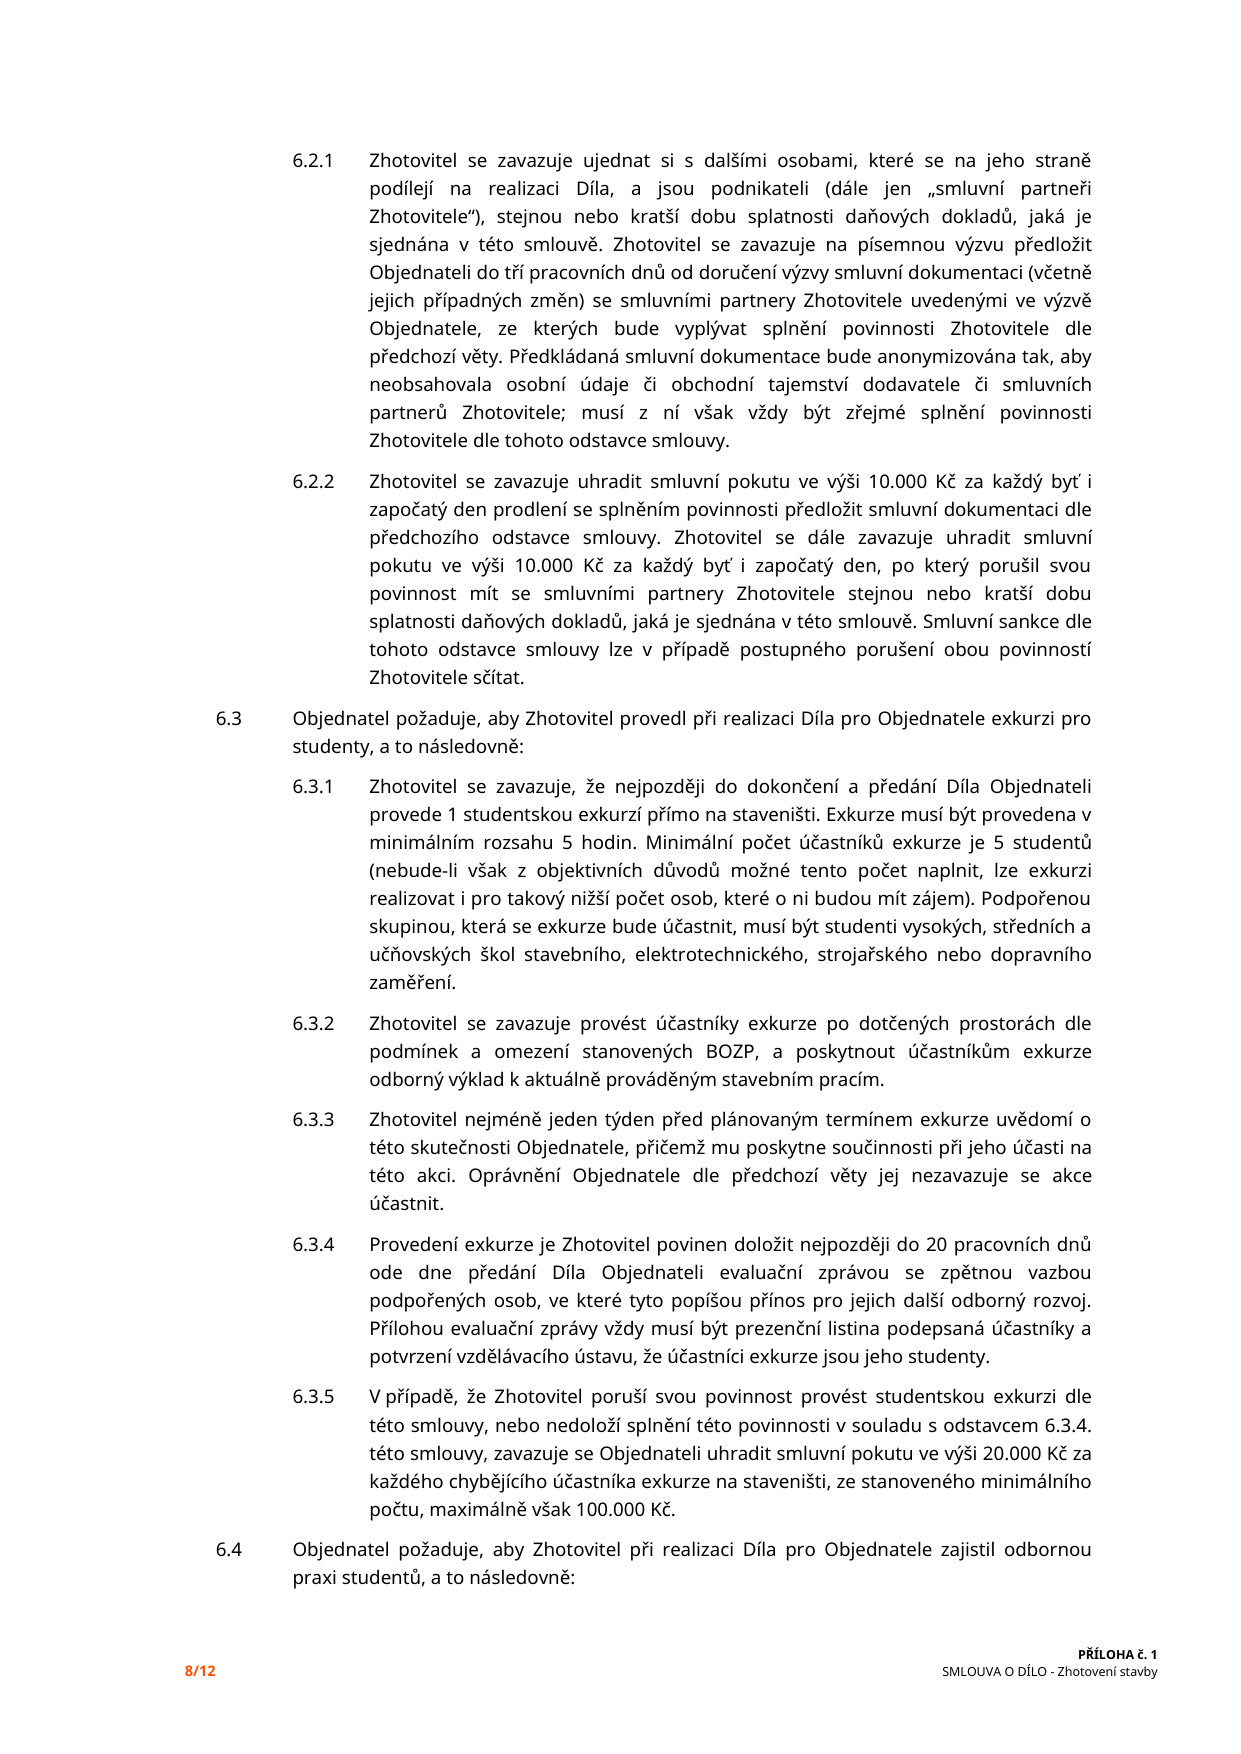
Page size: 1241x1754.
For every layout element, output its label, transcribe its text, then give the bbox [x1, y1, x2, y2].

text Objednatel požaduje, aby Zhotovitel při realizaci Díla pro Objednatele zajistil odbornou praxi studentů, a to následovně: [216, 1536, 1093, 1590]
text V případě, že Zhotovitel poruší svou povinnost provést studentskou exkurzi dle této smlouvy, nebo nedoloží splnění této povinnosti v souladu s odstavcem 6.3.4. této smlouvy, zavazuje se Objednateli uhradit smluvní pokutu ve výši 20.000 Kč za každého chybějícího účastníka exkurze na staveništi, ze stanoveného minimálního počtu, maximálně však 100.000 Kč. [292, 1384, 1093, 1521]
text Zhotovitel se zavazuje provést účastníky exkurze po dotčených prostorách dle podmínek a omezení stanovených BOZP, a poskytnout účastníkům exkurze odborný výklad k aktuálně prováděným stavebním pracím. [292, 1010, 1093, 1092]
text Zhotovitel se zavazuje uhradit smluvní pokutu ve výši 10.000 Kč za každý byť i započatý den prodlení se splněním povinnosti předložit smluvní dokumentaci dle předchozího odstavce smlouvy. Zhotovitel se dále zavazuje uhradit smluvní pokutu ve výši 10.000 Kč za každý byť i započatý den, po který porušil svou povinnost mít se smluvními partnery Zhotovitele stejnou nebo kratší dobu splatnosti daňových dokladů, jaká je sjednána v této smlouvě. Smluvní sankce dle tohoto odstavce smlouvy lze v případě postupného porušení obou povinností Zhotovitele sčítat. [292, 468, 1093, 690]
text Zhotovitel se zavazuje, že nejpozději do dokončení a předání Díla Objednateli provede 1 studentskou exkurzí přímo na staveništi. Exkurze musí být provedena v minimálním rozsahu 5 hodin. Minimální počet účastníků exkurze je 5 studentů (nebude-li však z objektivních důvodů možné tento počet naplnit, lze exkurzi realizovat i pro takový nižší počet osob, které o ni budou mít zájem). Podpořenou skupinou, která se exkurze bude účastnit, musí být studenti vysokých, středních a učňovských škol stavebního, elektrotechnického, strojařského nebo dopravního zaměření. [292, 773, 1093, 995]
text Objednatel požaduje, aby Zhotovitel provedl při realizaci Díla pro Objednatele exkurzi pro studenty, a to následovně: [216, 705, 1093, 758]
text Zhotovitel se zavazuje ujednat si s dalšími osobami, které se na jeho straně podílejí na realizaci Díla, a jsou podnikateli (dále jen „smluvní partneři Zhotovitele“), stejnou nebo kratší dobu splatnosti daňových dokladů, jaká je sjednána v této smlouvě. Zhotovitel se zavazuje na písemnou výzvu předložit Objednateli do tří pracovních dnů od doručení výzvy smluvní dokumentaci (včetně jejich případných změn) se smluvními partnery Zhotovitele uvedenými ve výzvě Objednatele, ze kterých bude vyplývat splnění povinnosti Zhotovitele dle předchozí věty. Předkládaná smluvní dokumentace bude anonymizována tak, aby neobsahovala osobní údaje či obchodní tajemství dodavatele či smluvních partnerů Zhotovitele; musí z ní však vždy být zřejmé splnění povinnosti Zhotovitele dle tohoto odstavce smlouvy. [292, 147, 1093, 453]
text Zhotovitel nejméně jeden týden před plánovaným termínem exkurze uvědomí o této skutečnosti Objednatele, přičemž mu poskytne součinnosti při jeho účasti na této akci. Oprávnění Objednatele dle předchozí věty jej nezavazuje se akce účastnit. [292, 1107, 1093, 1216]
text Provedení exkurze je Zhotovitel povinen doložit nejpozději do 20 pracovních dnů ode dne předání Díla Objednateli evaluační zprávou se zpětnou vazbou podpořených osob, ve které tyto popíšou přínos pro jejich další odborný rozvoj. Přílohou evaluační zprávy vždy musí být prezenční listina podepsaná účastníky a potvrzení vzdělávacího ústavu, že účastníci exkurze jsou jeho studenty. [292, 1231, 1093, 1369]
